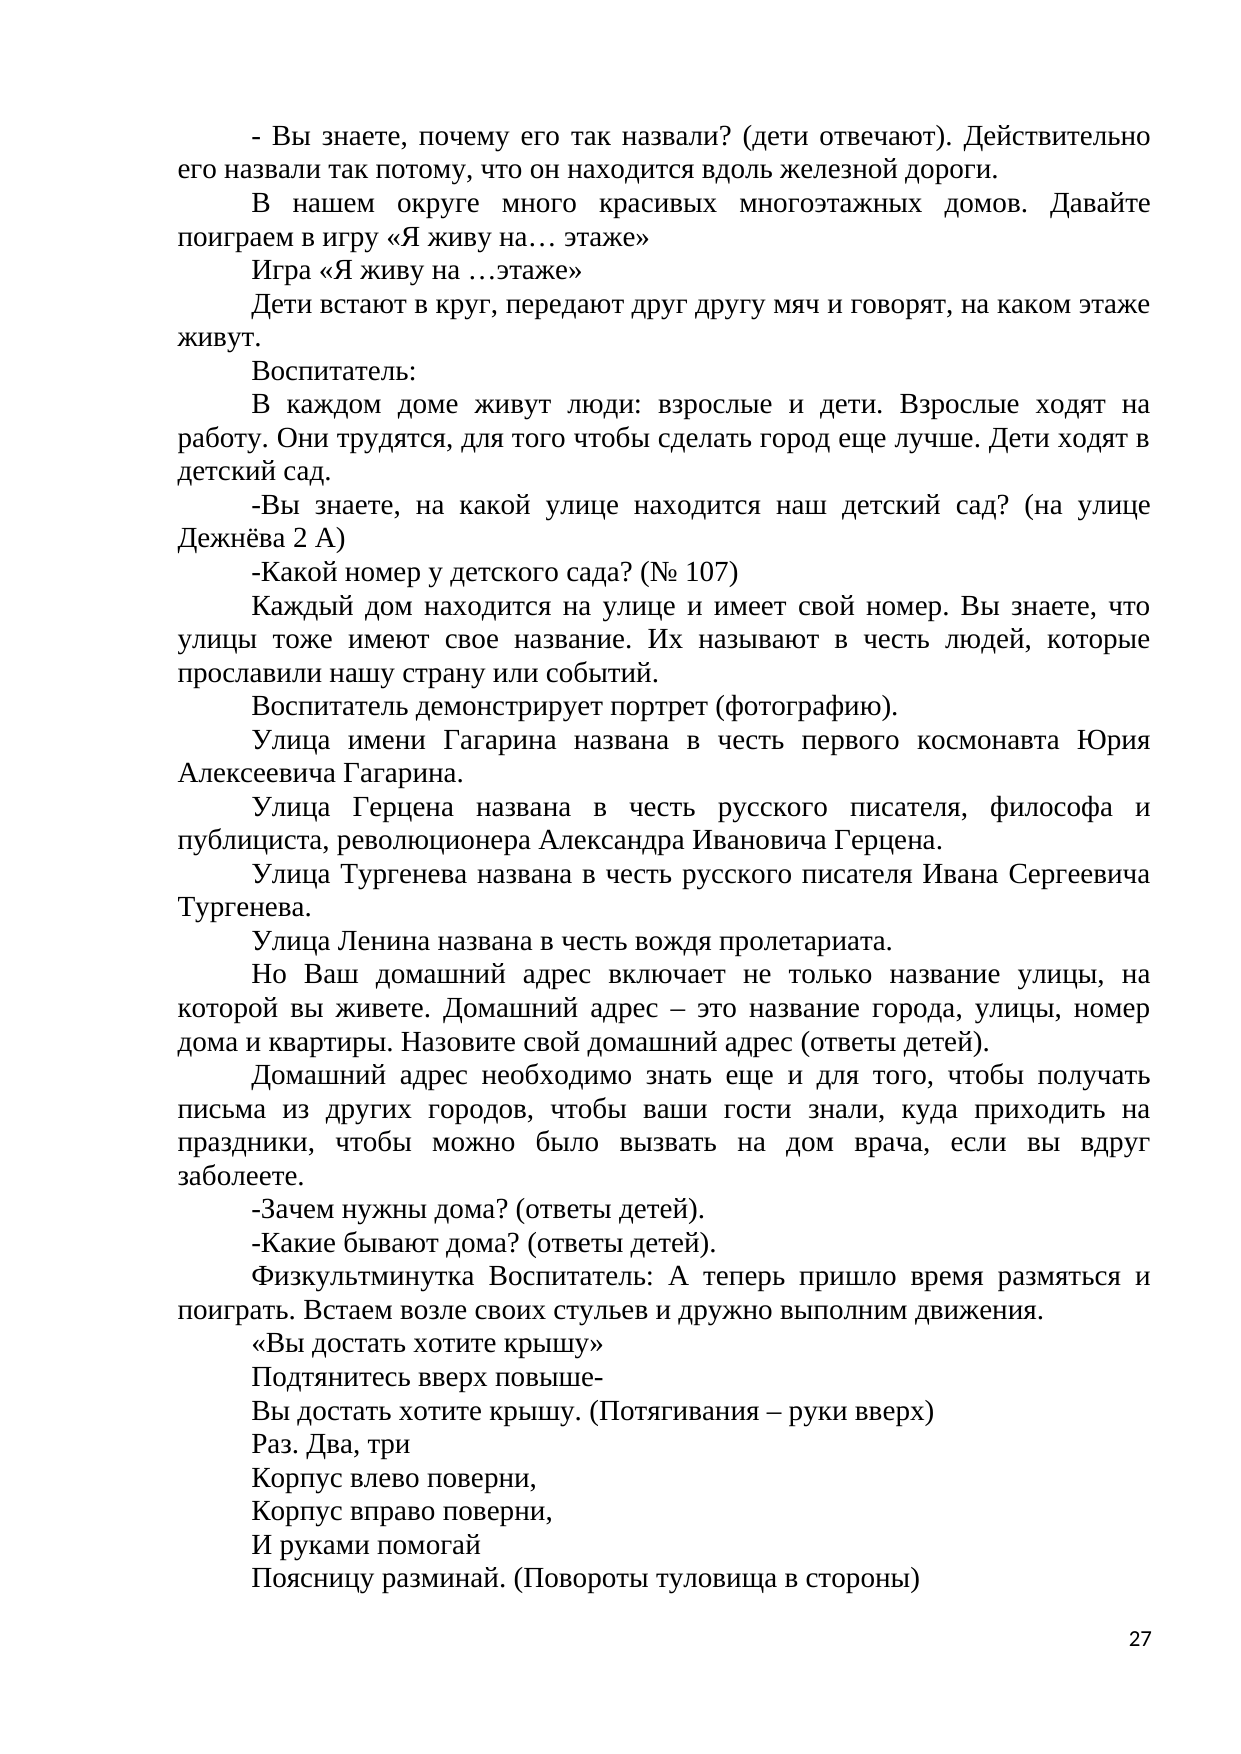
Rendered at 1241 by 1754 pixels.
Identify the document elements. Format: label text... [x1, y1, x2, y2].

text Домашний адрес необходимо знать еще и для того, чтобы получать письма из других городов, чтобы ваши гости знали, куда приходить на праздники, чтобы можно было вызвать на дом врача, если вы вдруг заболеете. [177, 1057, 1152, 1191]
text Поясницу разминай. (Повороты туловища в стороны) [177, 1560, 1152, 1594]
text Игра «Я живу на …этаже» [177, 252, 1152, 286]
text Дети встают в круг, передают друг другу мяч и говорят, на каком этаже живут. [177, 286, 1152, 353]
text Корпус влево поверни, [177, 1460, 1152, 1493]
text -Какой номер у детского сада? (№ 107) [177, 554, 1152, 588]
text Воспитатель: [177, 353, 1152, 386]
text «Вы достать хотите крышу» [177, 1326, 1152, 1359]
text Раз. Два, три [177, 1426, 1152, 1460]
text Улица Ленина названа в честь вождя пролетариата. [177, 923, 1152, 957]
text В каждом доме живут люди: взрослые и дети. Взрослые ходят на работу. Они трудятся, для того чтобы сделать город еще лучше. Дети ходят в детский сад. [177, 386, 1152, 487]
text Вы достать хотите крышу. (Потягивания – руки вверх) [177, 1393, 1152, 1426]
text -Вы знаете, на какой улице находится наш детский сад? (на улице Дежнёва 2 А) [177, 487, 1152, 554]
text Воспитатель демонстрирует портрет (фотографию). [177, 688, 1152, 722]
text Корпус вправо поверни, [177, 1493, 1152, 1527]
text В нашем округе много красивых многоэтажных домов. Давайте поиграем в игру «Я живу на… этаже» [177, 185, 1152, 252]
text - Вы знаете, почему его так назвали? (дети отвечают). Действительно его назвали так потому, что он находится вдоль железной дороги. [177, 118, 1152, 185]
text И руками помогай [177, 1527, 1152, 1560]
text Каждый дом находится на улице и имеет свой номер. Вы знаете, что улицы тоже имеют свое название. Их называют в честь людей, которые прославили нашу страну или событий. [177, 588, 1152, 688]
text Улица Герцена названа в честь русского писателя, философа и публициста, революционера Александра Ивановича Герцена. [177, 789, 1152, 856]
text Улица Тургенева названа в честь русского писателя Ивана Сергеевича Тургенева. [177, 856, 1152, 923]
text -Какие бывают дома? (ответы детей). [177, 1225, 1152, 1258]
text Подтянитесь вверх повыше- [177, 1359, 1152, 1393]
text Улица имени Гагарина названа в честь первого космонавта Юрия Алексеевича Гагарина. [177, 722, 1152, 789]
text Физкультминутка Воспитатель: А теперь пришло время размяться и поиграть. Встаем возле своих стульев и дружно выполним движения. [177, 1258, 1152, 1326]
text -Зачем нужны дома? (ответы детей). [177, 1191, 1152, 1225]
text Но Ваш домашний адрес включает не только название улицы, на которой вы живете. Домашний адрес – это название города, улицы, номер дома и квартиры. Назовите свой домашний адрес (ответы детей). [177, 957, 1152, 1057]
